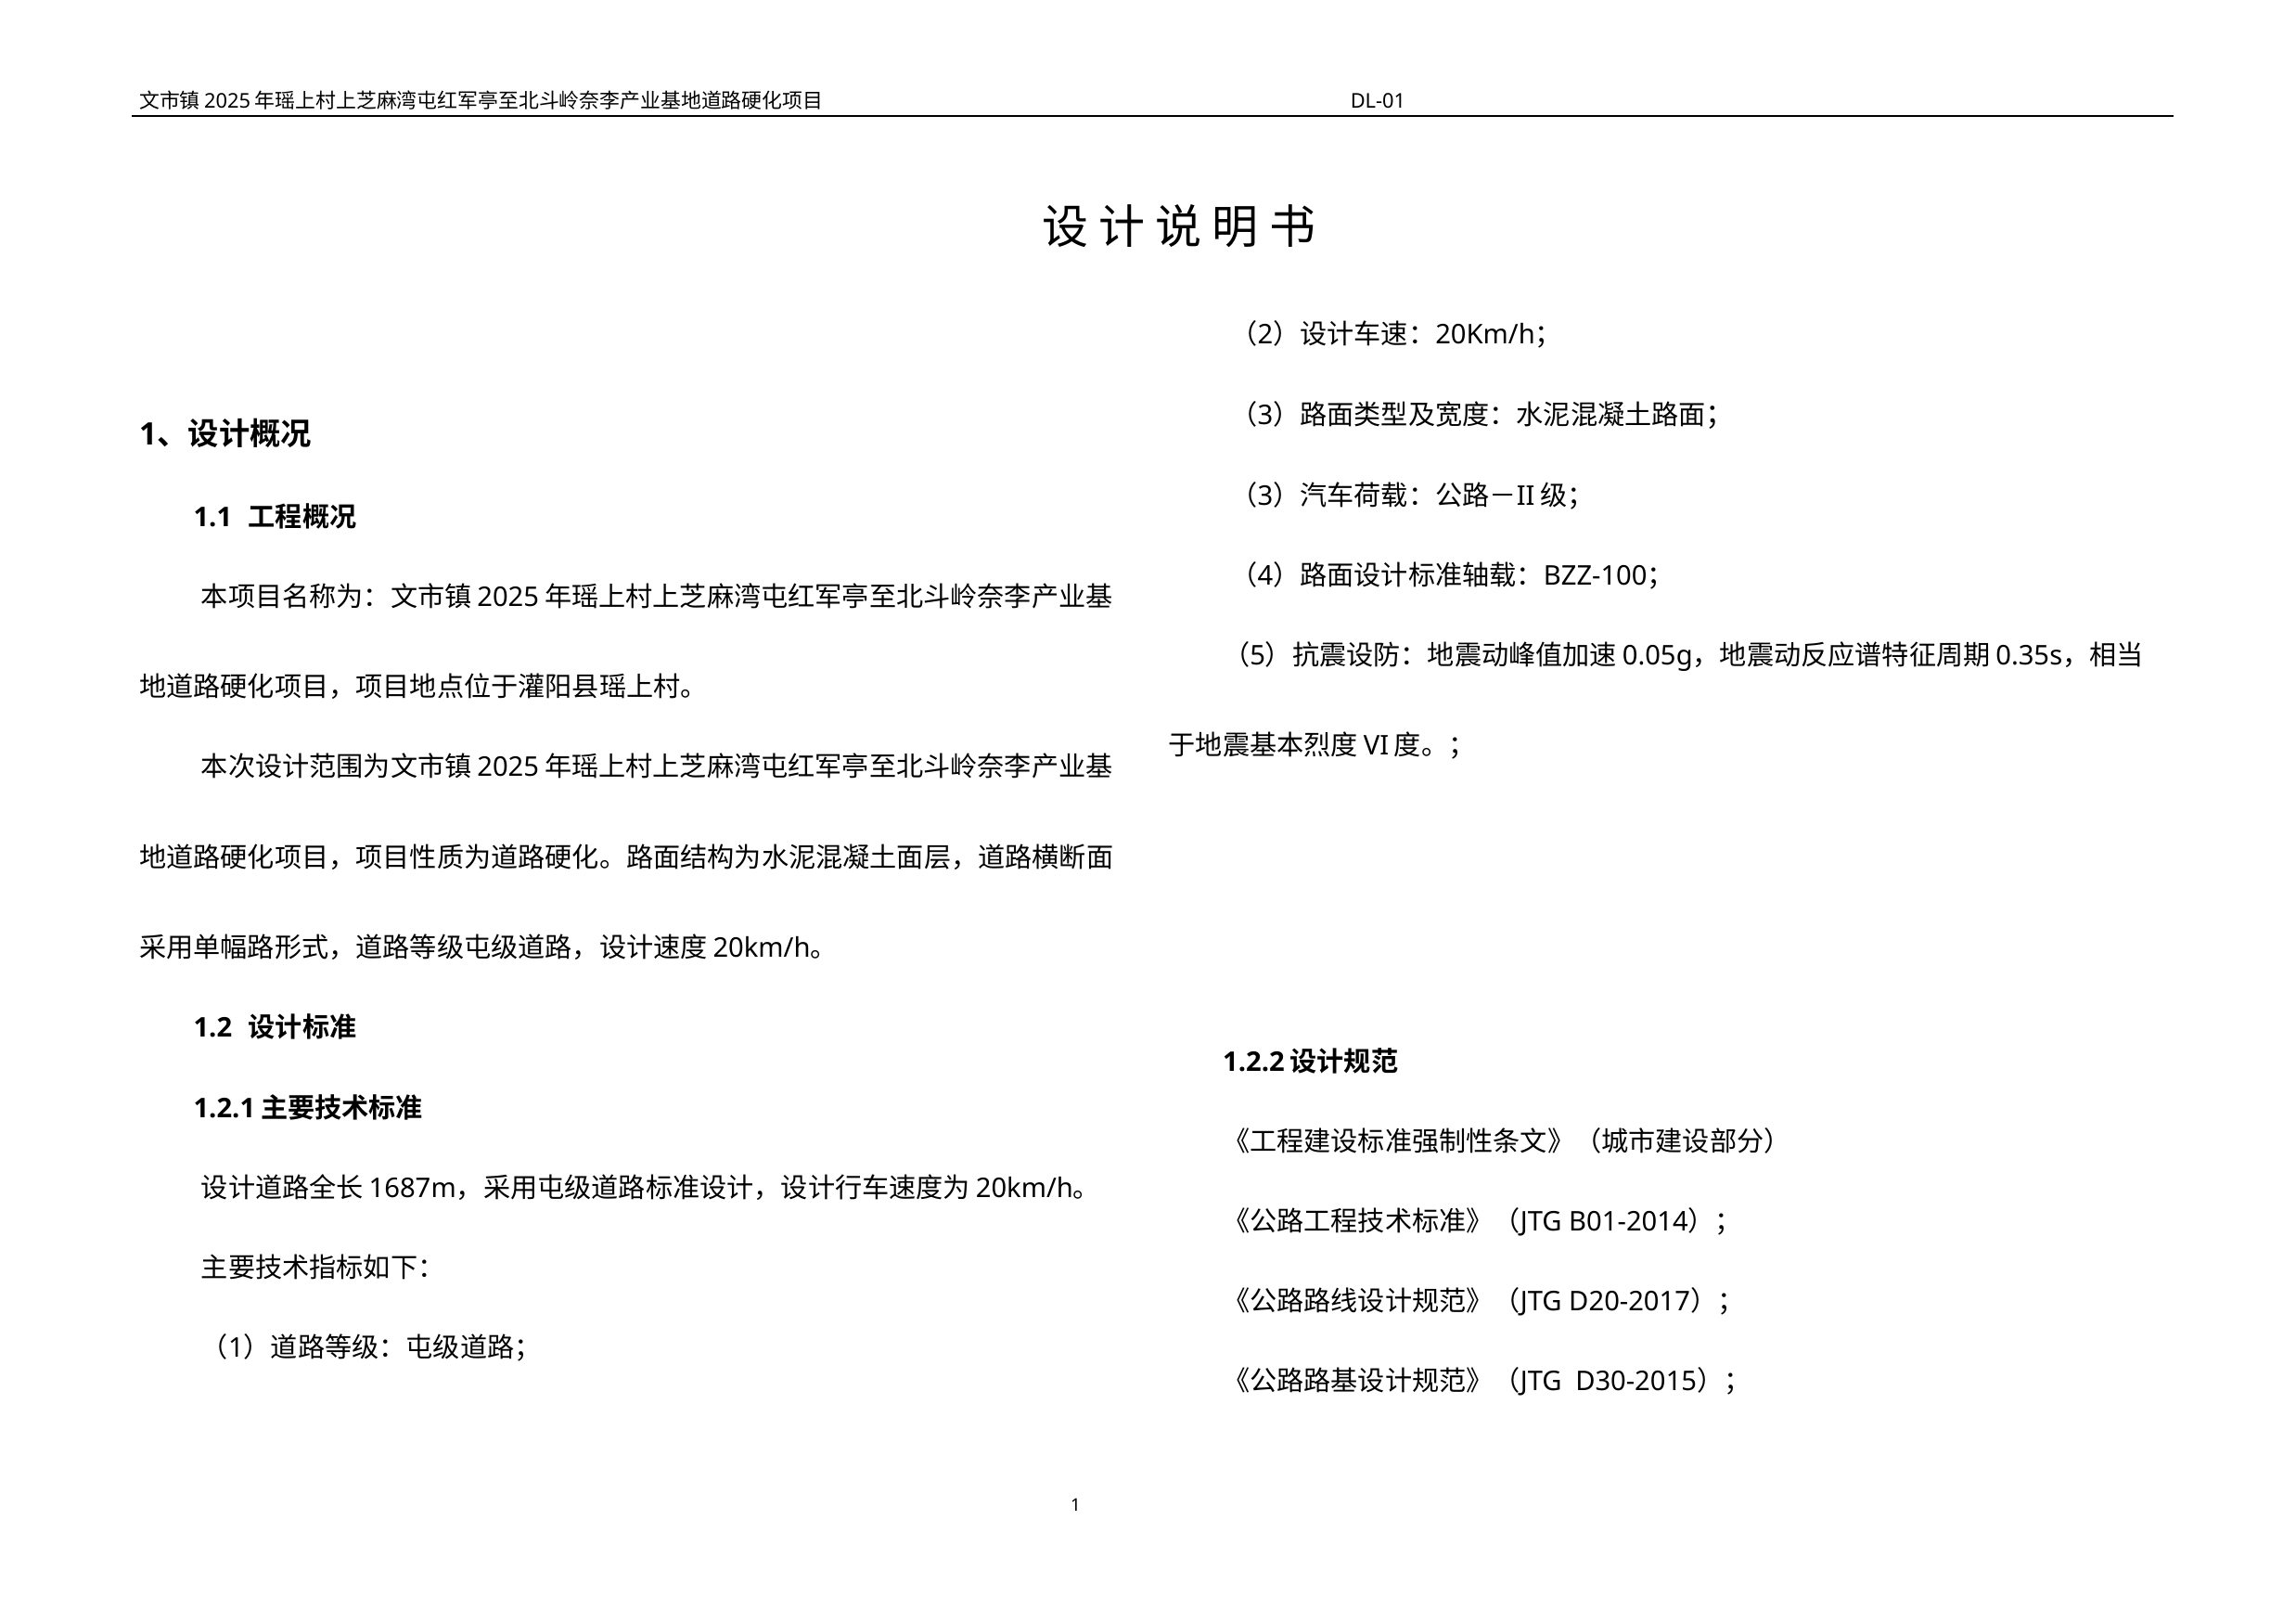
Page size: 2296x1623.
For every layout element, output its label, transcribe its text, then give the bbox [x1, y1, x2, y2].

subtitle 1、设计概况 [139, 402, 1127, 462]
text 《工程建设标准强制性条文》（城市建设部分） [1168, 1109, 2165, 1169]
text 《公路工程技术标准》（JTG B01-2014）； [1168, 1190, 2165, 1250]
subtitle 设计标准 [193, 996, 1127, 1056]
text （3）汽车荷载：公路－II级； [1168, 463, 2157, 523]
subtitle 工程概况 [193, 484, 1127, 545]
text 设 计 说 明 书 [139, 178, 2157, 268]
text 本次设计范围为文市镇2025年瑶上村上芝麻湾屯红军亭至北斗岭奈李产业基地道路硬化项目，项目性质为道路硬化。路面结构为水泥混凝土面层，道路横断面采用单幅路形式，道路等级屯级道路，设计速度20km/h。 [139, 735, 1127, 976]
text 主要技术指标如下： [139, 1235, 1127, 1295]
text 1.2.2设计规范 [1168, 1029, 2165, 1089]
text 设计道路全长1687m，采用屯级道路标准设计，设计行车速度为20km/h。 [139, 1155, 1127, 1216]
text （1）道路等级：屯级道路； [139, 1315, 1127, 1375]
text 《公路路线设计规范》（JTG D20-2017）； [1168, 1269, 2165, 1330]
text （3）路面类型及宽度：水泥混凝土路面； [1168, 381, 2157, 442]
text （5）抗震设防：地震动峰值加速0.05g，地震动反应谱特征周期0.35s，相当于地震基本烈度VI度。； [1168, 623, 2157, 774]
text 本项目名称为：文市镇2025年瑶上村上芝麻湾屯红军亭至北斗岭奈李产业基地道路硬化项目，项目地点位于灌阳县瑶上村。 [139, 564, 1127, 715]
text （4）路面设计标准轴载：BZZ-100； [1168, 543, 2157, 603]
text 《公路路基设计规范》（JTG D30-2015）； [1168, 1349, 2165, 1410]
text （2）设计车速：20Km/h； [1168, 302, 2157, 362]
text 1.2.1主要技术标准 [139, 1076, 1136, 1136]
